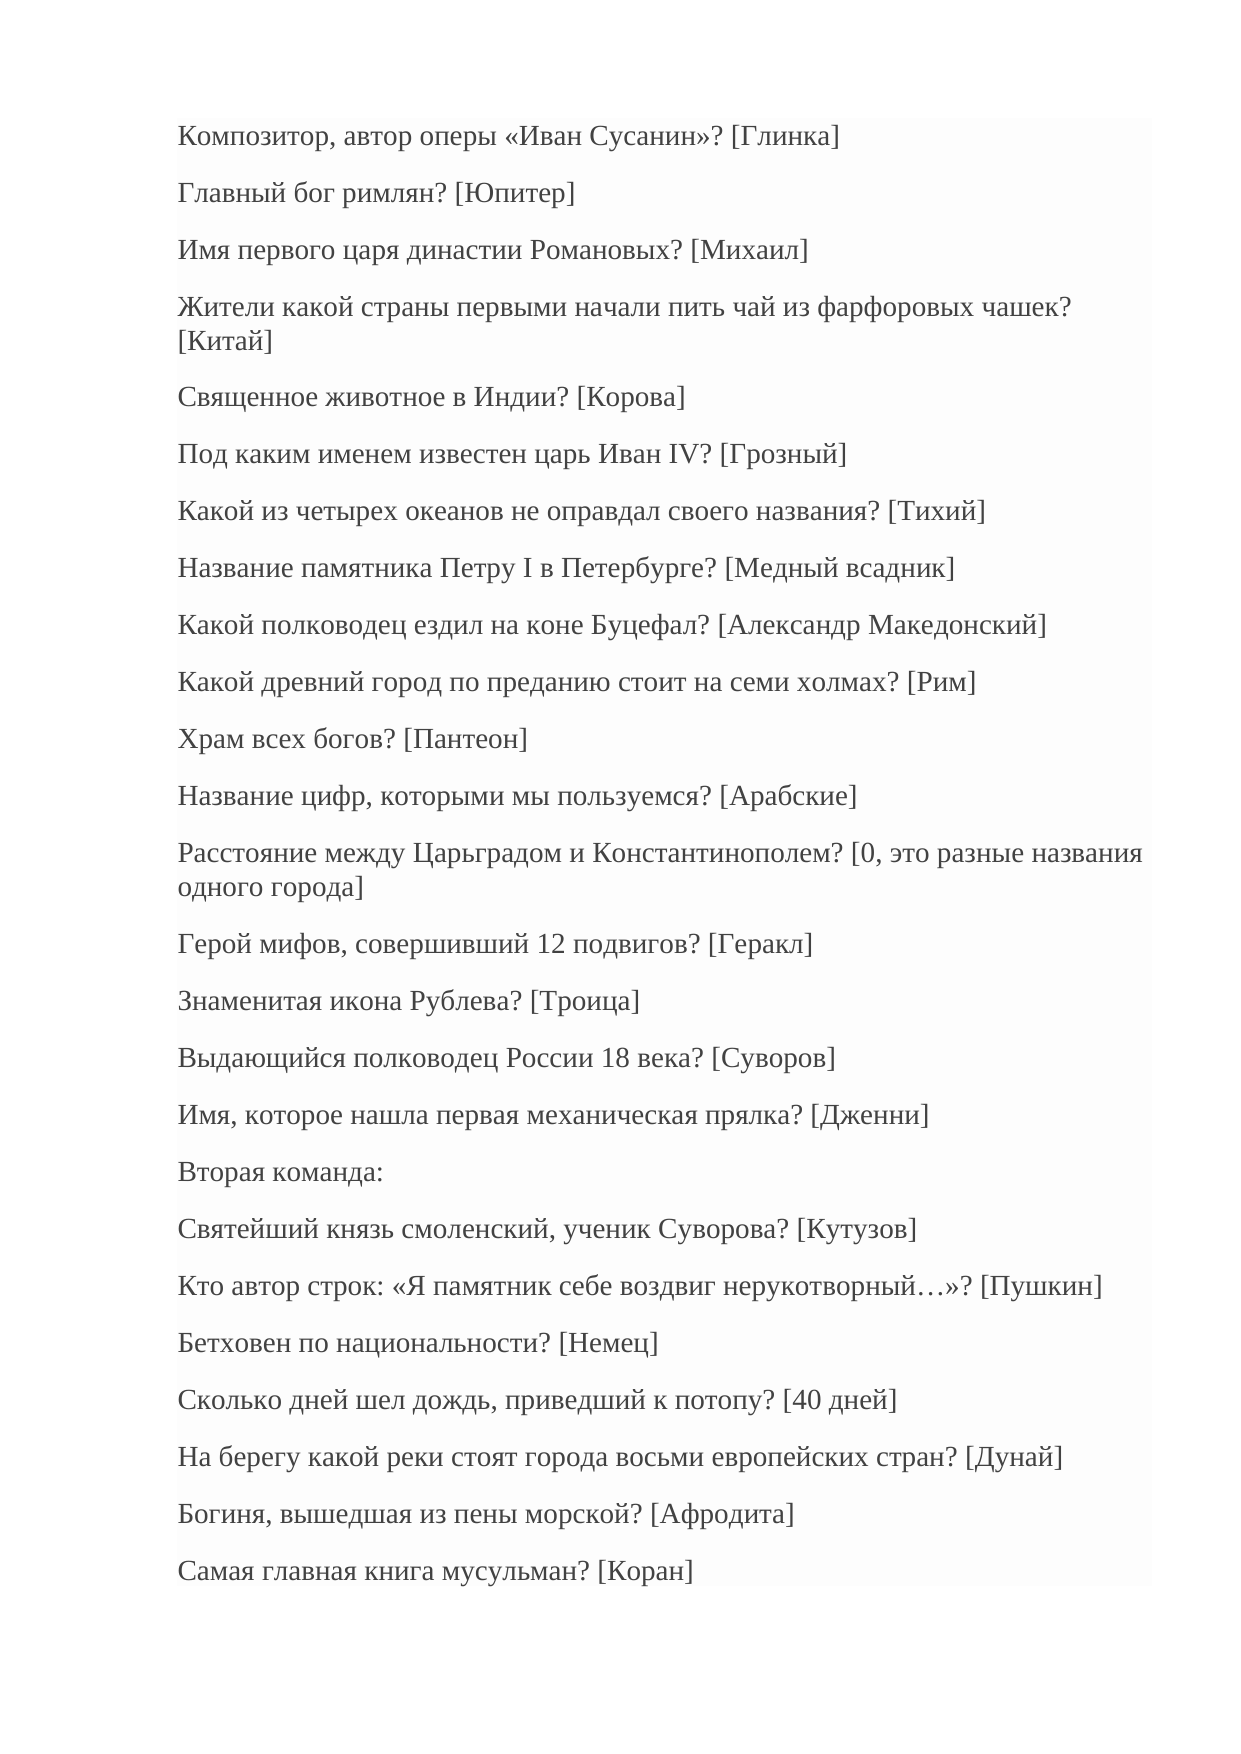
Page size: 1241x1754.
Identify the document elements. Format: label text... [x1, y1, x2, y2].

text Композитор, автор оперы «Иван Сусанин»? [Глинка] [177, 118, 1152, 152]
text Имя, которое нашла первая механическая прялка? [Дженни] [177, 1097, 1152, 1130]
text Знаменитая икона Рублева? [Троица] [177, 983, 1152, 1016]
text Самая главная книга мусульман? [Коран] [177, 1553, 1152, 1586]
text Имя первого царя династии Романовых? [Михаил] [177, 232, 1152, 266]
text Храм всех богов? [Пантеон] [177, 721, 1152, 755]
text Бетховен по национальности? [Немец] [177, 1325, 1152, 1358]
text Под каким именем известен царь Иван IV? [Грозный] [177, 437, 1152, 470]
text На берегу какой реки стоят города восьми европейских стран? [Дунай] [177, 1439, 1152, 1472]
text Богиня, вышедшая из пены морской? [Афродита] [177, 1496, 1152, 1529]
text Какой полководец ездил на коне Буцефал? [Александр Македонский] [177, 607, 1152, 641]
text Выдающийся полководец России 18 века? [Суворов] [177, 1040, 1152, 1073]
text Вторая команда: [177, 1154, 1152, 1187]
text Главный бог римлян? [Юпитер] [177, 175, 1152, 209]
text Кто автор строк: «Я памятник себе воздвиг нерукотворный…»? [Пушкин] [177, 1268, 1152, 1301]
text Святейший князь смоленский, ученик Суворова? [Кутузов] [177, 1211, 1152, 1244]
text Какой из четырех океанов не оправдал своего названия? [Тихий] [177, 493, 1152, 527]
text Название памятника Петру I в Петербурге? [Медный всадник] [177, 551, 1152, 584]
text Расстояние между Царьградом и Константинополем? [0, это разные названия одного города] [177, 835, 1152, 902]
text Сколько дней шел дождь, приведший к потопу? [40 дней] [177, 1382, 1152, 1415]
text Жители какой страны первыми начали пить чай из фарфоровых чашек? [Китай] [177, 289, 1152, 356]
text Название цифр, которыми мы пользуемся? [Арабские] [177, 778, 1152, 812]
text Какой древний город по преданию стоит на семи холмах? [Рим] [177, 664, 1152, 698]
text Священное животное в Индии? [Корова] [177, 379, 1152, 413]
text Герой мифов, совершивший 12 подвигов? [Геракл] [177, 926, 1152, 959]
